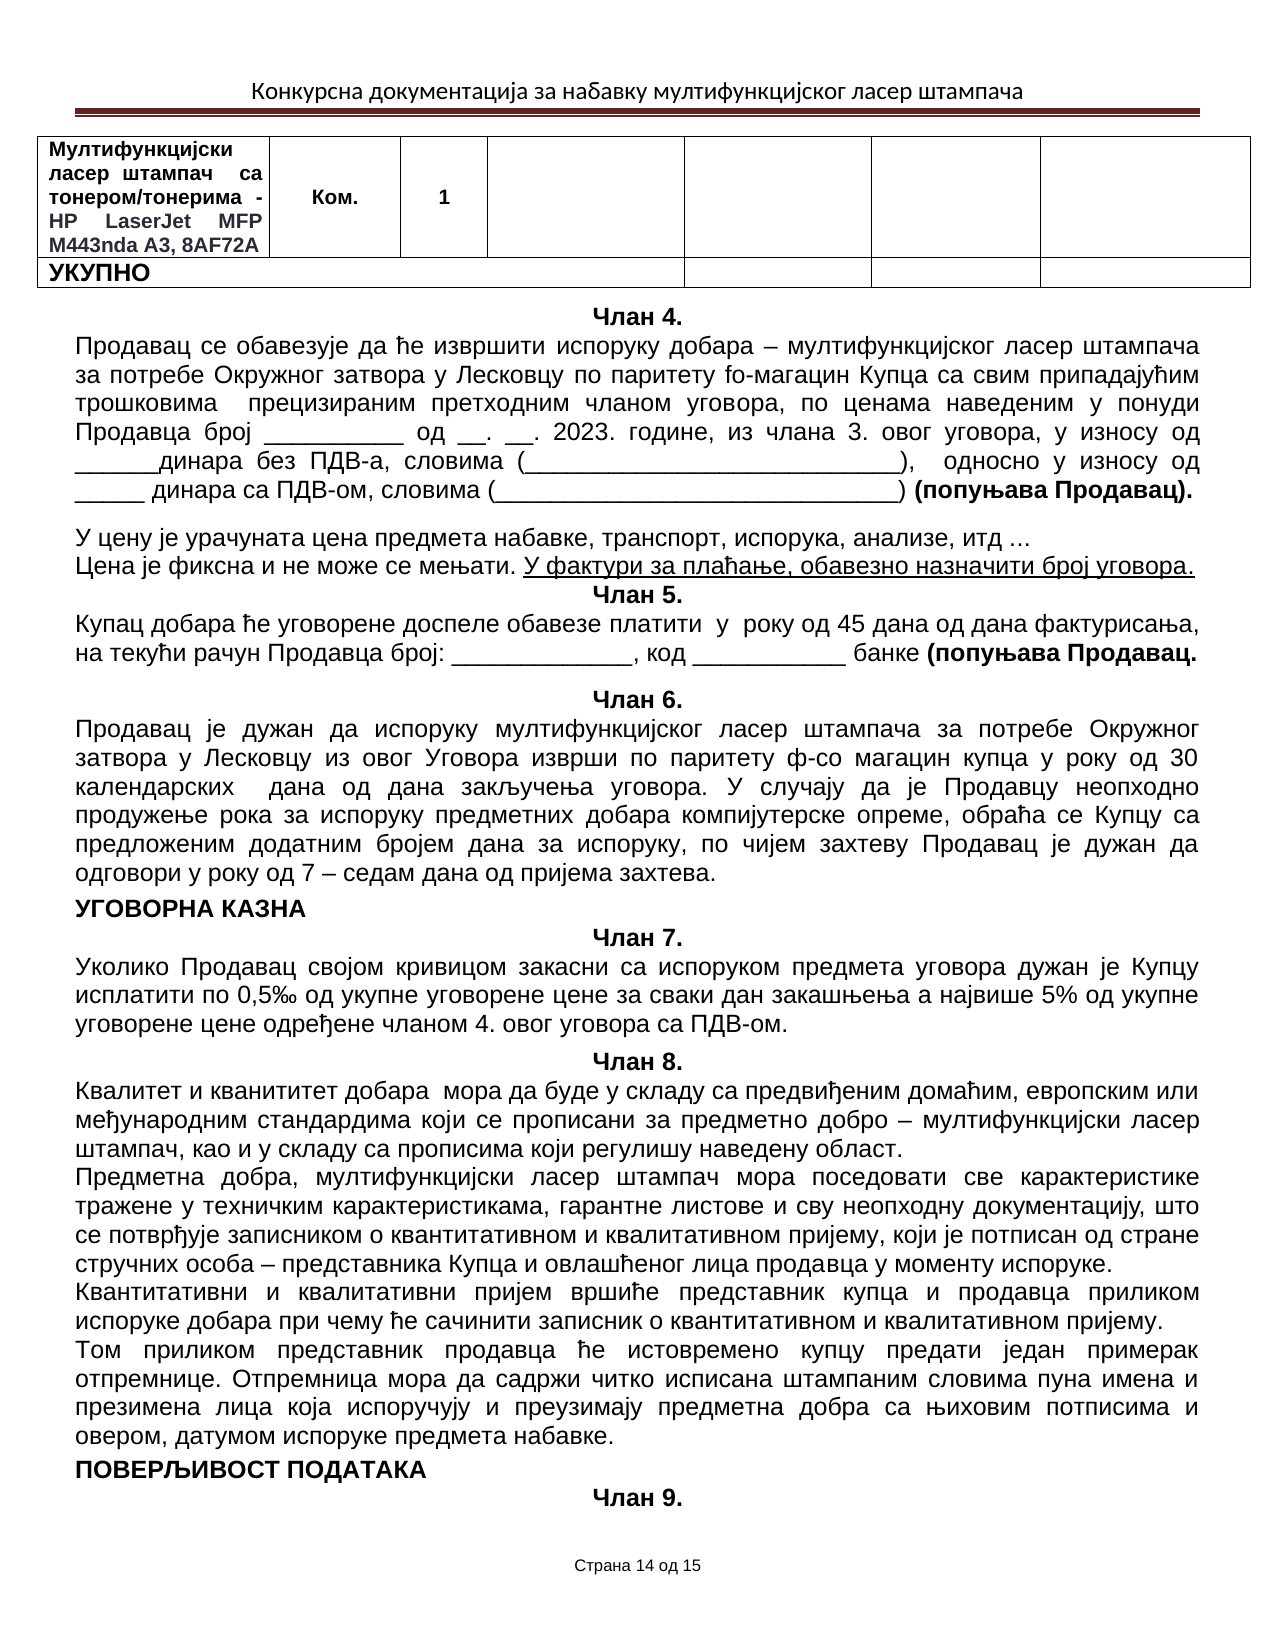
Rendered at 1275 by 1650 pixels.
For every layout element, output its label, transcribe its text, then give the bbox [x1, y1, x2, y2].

text Члан 6. [75, 686, 1200, 714]
table_cell Ком. [270, 137, 400, 257]
table_cell Мултифункцијски ласер штампач са тонером/тонерима - HP LaserJet MFP M443nda A3, 8AF72A [38, 137, 269, 257]
text Члан 4. [75, 302, 1200, 331]
table_cell [872, 137, 1040, 257]
text У цену је урачуната цена предмета набавке, транспорт, испорука, анализе, итд ... [75, 523, 1200, 551]
text Члан 8. [75, 1047, 1200, 1076]
table_cell [685, 137, 871, 257]
table_cell [1041, 258, 1250, 287]
text Том приликом представник продавца ће истовремено купцу предати један примерак отпремнице. Отпремница мора да садржи читко исписана штампаним словима пуна имена и презимена лица која испоручују и преузимају предметна добра са њиховим потписима и овером, датумом испоруке предмета набавке. [75, 1335, 1200, 1450]
text Члан 7. [75, 923, 1200, 951]
table_cell [488, 137, 684, 257]
text Члан 9. [75, 1483, 1200, 1512]
table_cell [685, 258, 871, 287]
table_cell [872, 258, 1040, 287]
table_cell УКУПНО [38, 258, 684, 287]
text Продавац се обавезује да ће извршити испоруку добара – мултифункцијског ласер штампача за потребе Окружног затвора у Лесковцу по паритету fo-магацин Купца са свим припадајућим трошковима прецизираним претходним чланом уговора, по ценама наведеним у понуди Продавца број __________ од __. __. 2023. године, из члана 3. овог уговора, у износу од ______динара без ПДВ-а, словима (___________________________), односно у износу од _____ динара са ПДВ-ом, словима (_____________________________) (попуњава Продавац). [75, 331, 1200, 503]
text Квантитативни и квалитативни пријем вршиће представник купца и продавца приликом испоруке добара при чему ће сачинити записник о квантитативном и квалитативном пријему. [75, 1277, 1200, 1335]
text ПОВЕРЉИВОСТ ПОДАТАКА [75, 1455, 1200, 1483]
text Предметна добра, мултифункцијски ласер штампач мора поседовати све карактеристике тражене у техничким карактеристикама, гарантне листове и сву неопходну документацију, што се потврђује записником о квантитативном и квалитативном пријему, који је потписан од стране стручних особа – представника Купца и овлашћеног лица продавца у моменту испоруке. [75, 1162, 1200, 1277]
text Квалитет и кванититет добара мора да буде у складу са предвиђеним домаћим, европским или међународним стандардима који се прописани за предметно добро – мултифункцијски ласер штампач, као и у складу са прописима који регулишу наведену област. [75, 1076, 1200, 1162]
text Цена је фиксна и не може се мењати. У фактури за плаћање, обавезно назначити број уговора. [75, 551, 1219, 580]
text Купац добара ће уговорене доспеле обавезе платити у року од 45 дана од дана фактурисања, на текући рачун Продавца број: _____________, код ___________ банке (попуњава Продавац. [75, 609, 1200, 666]
text Уколико Продавац својом кривицом закасни са испоруком предмета уговора дужан је Купцу исплатити по 0,5‰ од укупне уговорене цене за сваки дан закашњења а највише 5% од укупне уговорене цене одређене чланом 4. овог уговора са ПДВ-ом. [75, 951, 1200, 1038]
text Продавац је дужан да испоруку мултифункцијског ласер штампача за потребе Окружног затвора у Лесковцу из овог Уговора изврши по паритету ф-со магацин купца у року од 30 календарских дана од дана закључења уговора. У случају да је Продавцу неопходно продужење рока за испоруку предметних добара компијутерске опреме, обраћа се Купцу са предложеним додатним бројем дана за испоруку, по чијем захтеву Продавац је дужан да одговори у року од 7 – седам дана од пријема захтева. [75, 714, 1200, 887]
text УГОВОРНА КАЗНА [75, 894, 1200, 923]
table_cell 1 [401, 137, 487, 257]
text Члан 5. [75, 580, 1200, 609]
table_cell [1041, 137, 1250, 257]
